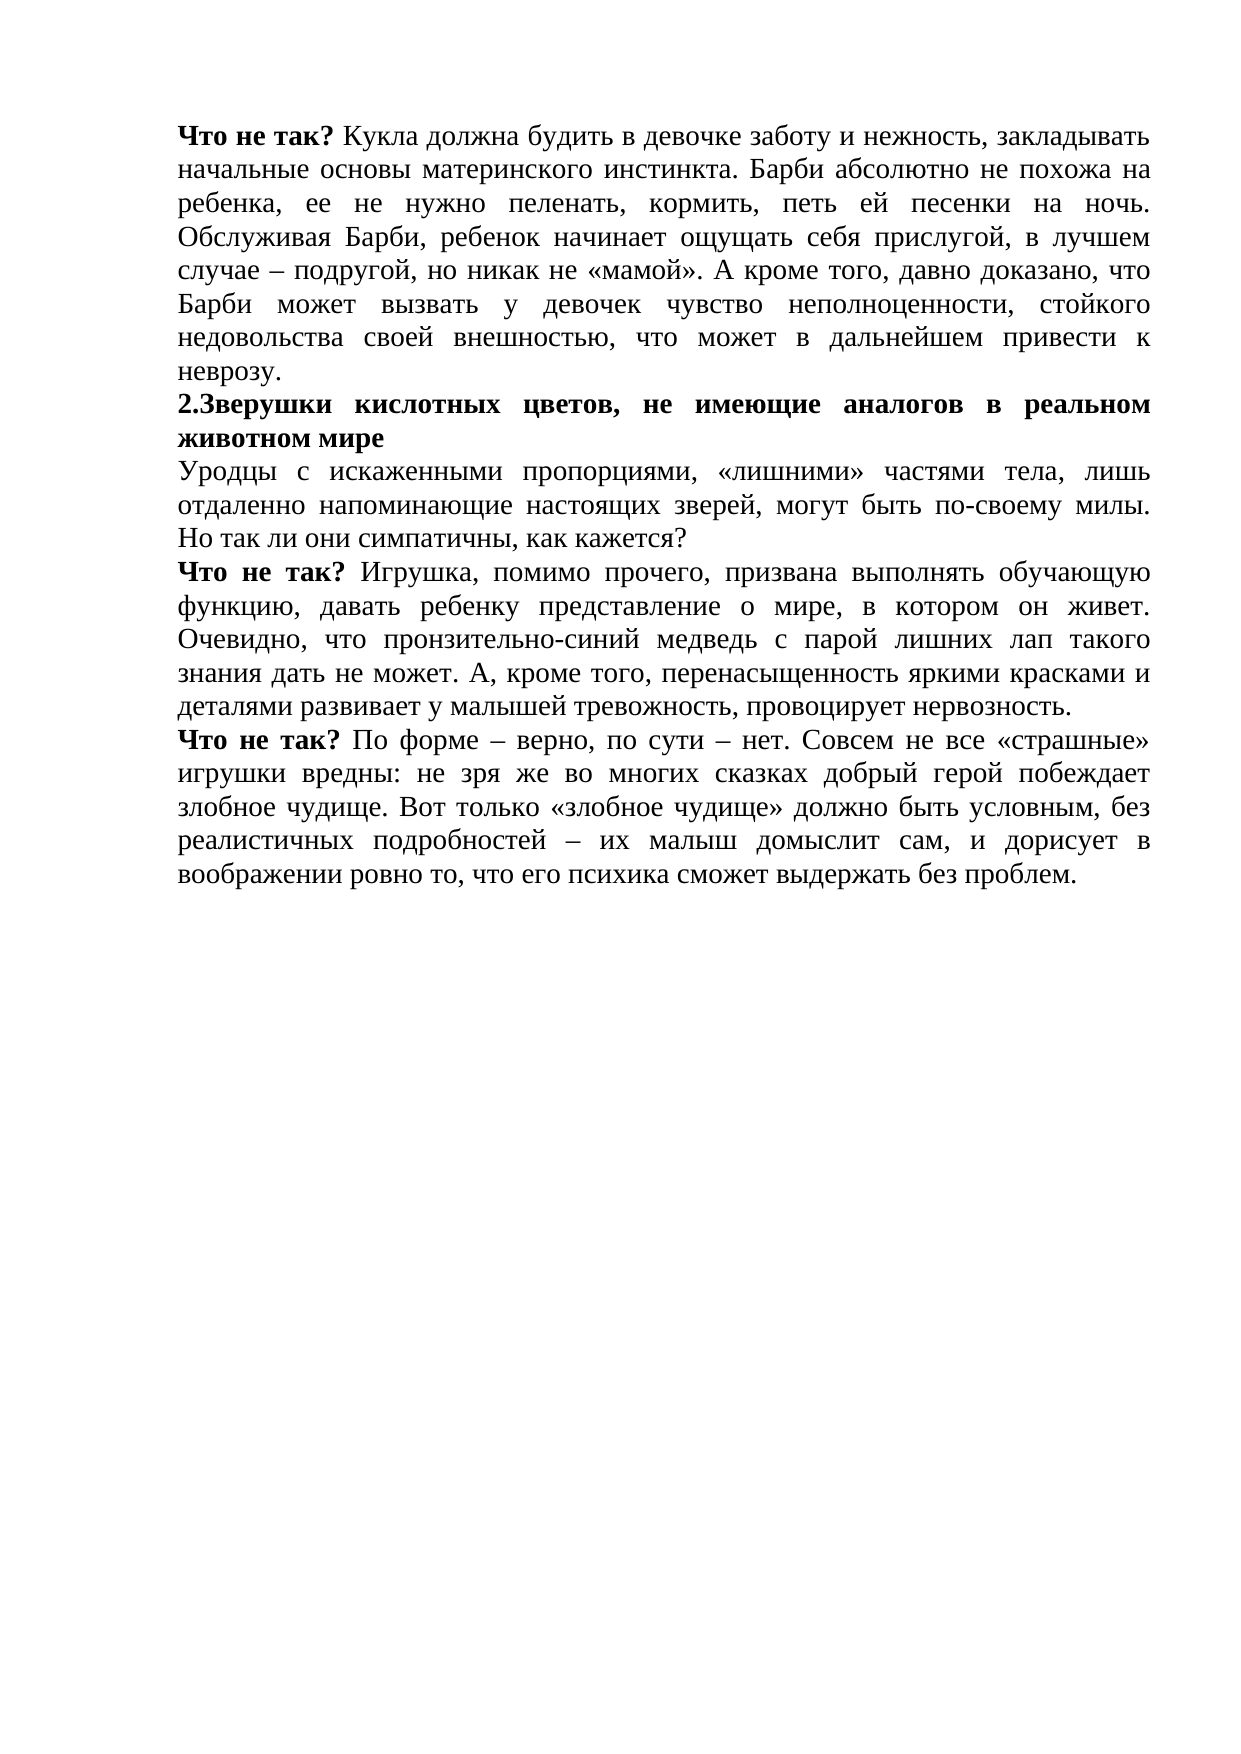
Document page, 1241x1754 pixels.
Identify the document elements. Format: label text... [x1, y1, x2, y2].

text Что не так? По форме – верно, по сути – нет. Совсем не все «страшные» игрушки вредны: не зря же во многих сказках добрый герой побеждает злобное чудище. Вот только «злобное чудище» должно быть условным, без реалистичных подробностей – их малыш домыслит сам, и дорисует в воображении ровно то, что его психика сможет выдержать без проблем. [177, 722, 1152, 889]
text Что не так? Кукла должна будить в девочке заботу и нежность, закладывать начальные основы материнского инстинкта. Барби абсолютно не похожа на ребенка, ее не нужно пеленать, кормить, петь ей песенки на ночь. Обслуживая Барби, ребенок начинает ощущать себя прислугой, в лучшем случае – подругой, но никак не «мамой». А кроме того, давно доказано, что Барби может вызвать у девочек чувство неполноценности, стойкого недовольства своей внешностью, что может в дальнейшем привести к неврозу. [177, 118, 1152, 386]
text Уродцы с искаженными пропорциями, «лишними» частями тела, лишь отдаленно напоминающие настоящих зверей, могут быть по-своему милы. Но так ли они симпатичны, как кажется? [177, 453, 1152, 554]
text 2.Зверушки кислотных цветов, не имеющие аналогов в реальном животном мире [177, 386, 1152, 453]
text Что не так? Игрушка, помимо прочего, призвана выполнять обучающую функцию, давать ребенку представление о мире, в котором он живет. Очевидно, что пронзительно-синий медведь с парой лишних лап такого знания дать не может. А, кроме того, перенасыщенность яркими красками и деталями развивает у малышей тревожность, провоцирует нервозность. [177, 554, 1152, 722]
